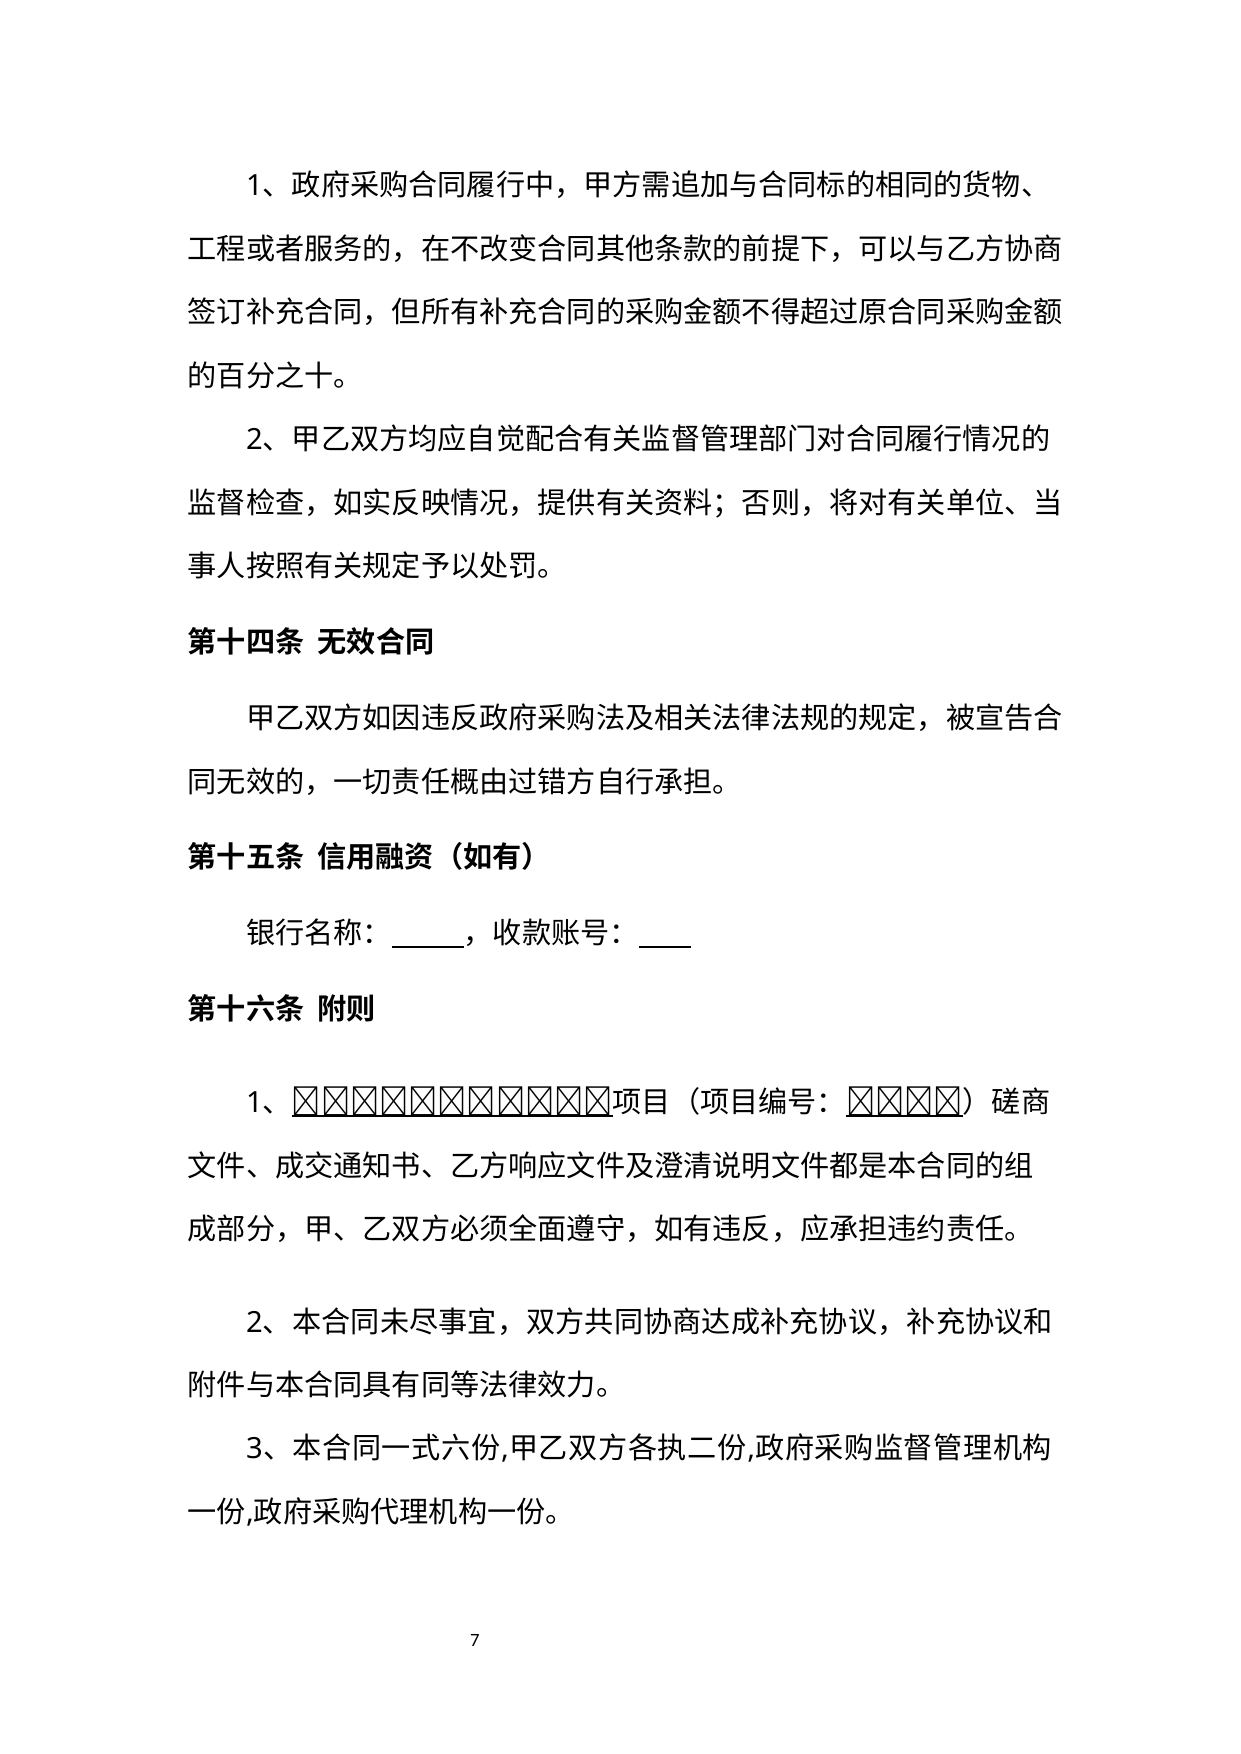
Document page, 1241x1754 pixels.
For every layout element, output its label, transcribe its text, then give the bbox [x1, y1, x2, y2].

text 3、本合同一式六份,甲乙双方各执二份,政府采购监督管理机构一份,政府采购代理机构一份。 [187, 1425, 1053, 1531]
text 第十五条 信用融资（如有） [187, 834, 1053, 876]
text 1、项目（项目编号：）磋商文件、成交通知书、乙方响应文件及澄清说明文件都是本合同的组成部分，甲、乙双方必须全面遵守，如有违反，应承担违约责任。 [187, 1078, 1053, 1248]
text 2、甲乙双方均应自觉配合有关监督管理部门对合同履行情况的监督检查，如实反映情况，提供有关资料；否则，将对有关单位、当事人按照有关规定予以处罚。 [187, 416, 1073, 585]
text 银行名称： ，收款账号： [187, 910, 1073, 952]
text 第十六条 附则 [187, 986, 1053, 1028]
text 甲乙双方如因违反政府采购法及相关法律法规的规定，被宣告合同无效的，一切责任概由过错方自行承担。 [187, 695, 1073, 800]
text 2、本合同未尽事宜，双方共同协商达成补充协议，补充协议和附件与本合同具有同等法律效力。 [187, 1298, 1053, 1404]
text 第十四条 无效合同 [187, 619, 1053, 661]
text 1、政府采购合同履行中，甲方需追加与合同标的相同的货物、工程或者服务的，在不改变合同其他条款的前提下，可以与乙方协商签订补充合同，但所有补充合同的采购金额不得超过原合同采购金额的百分之十。 [187, 162, 1073, 395]
